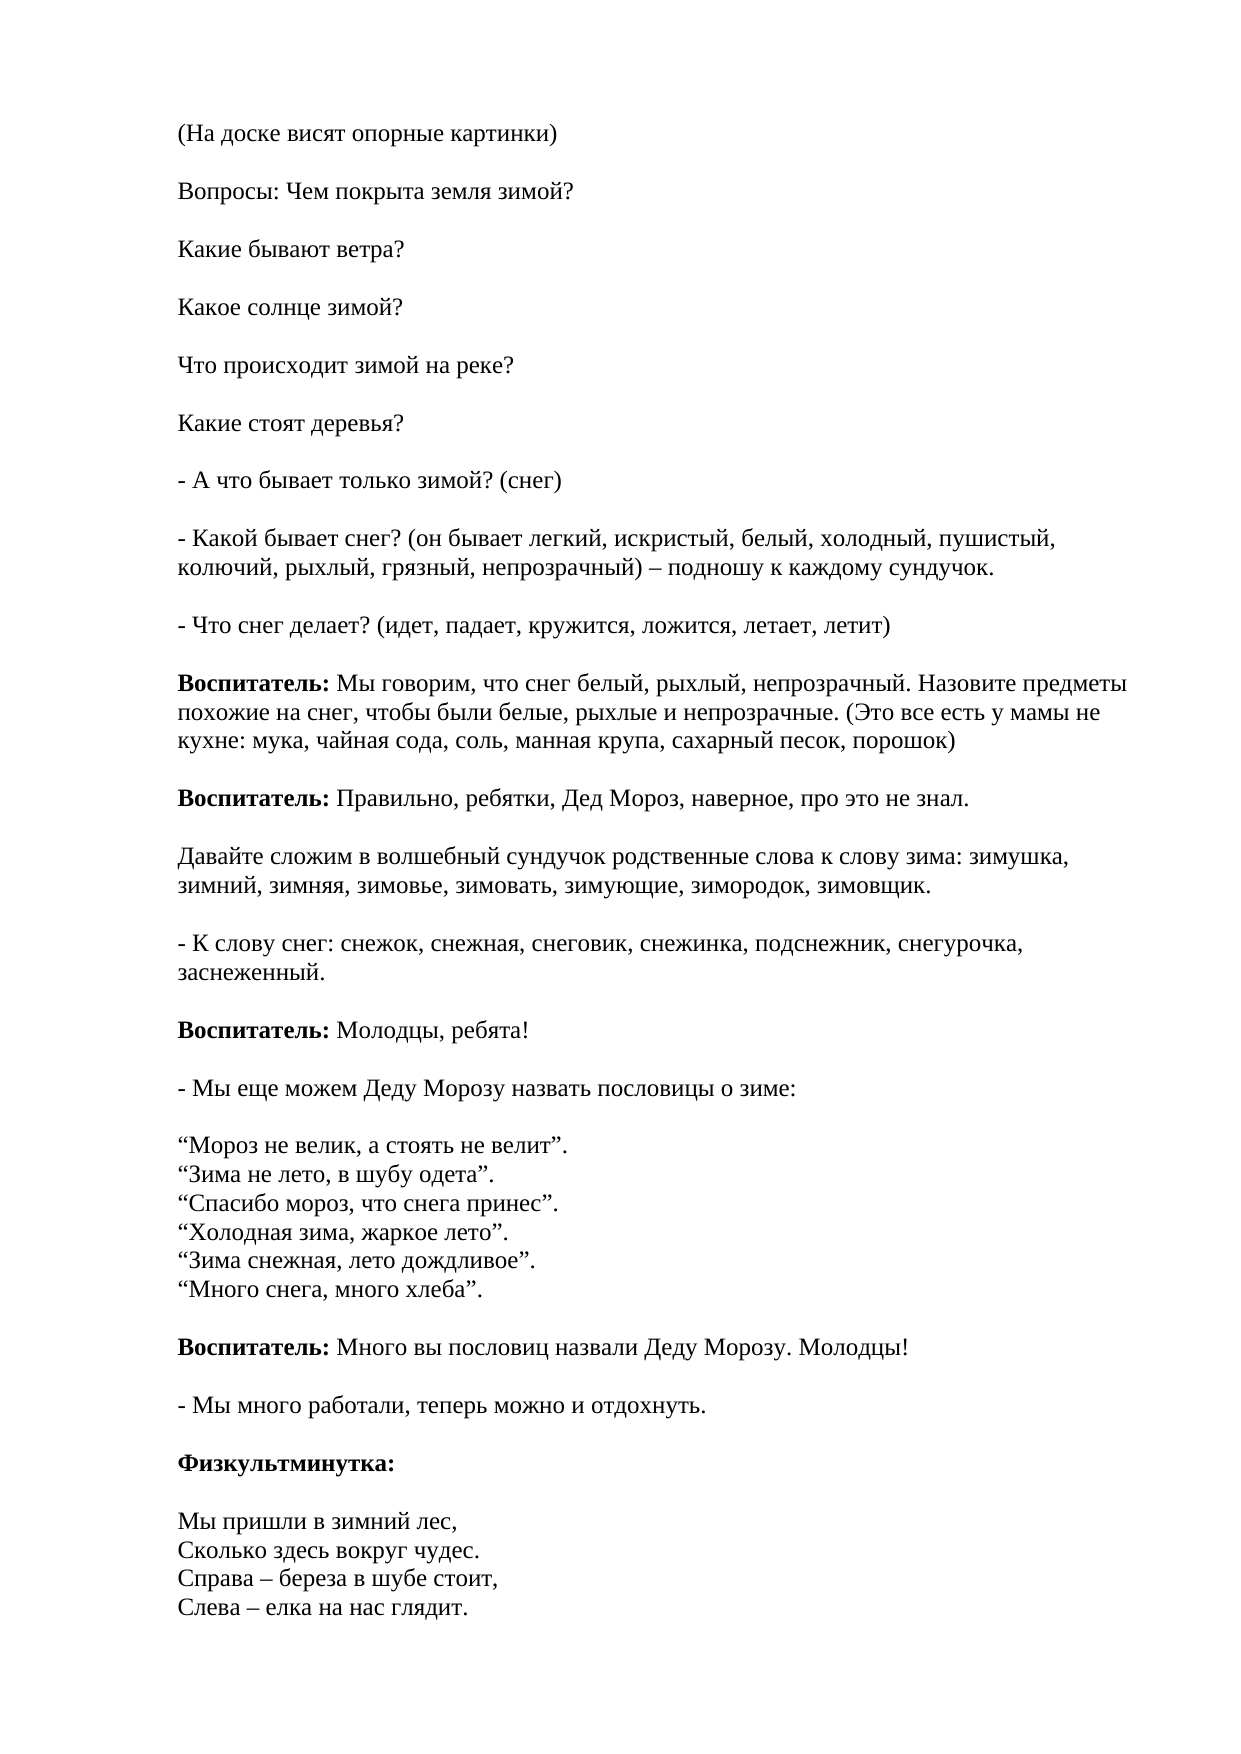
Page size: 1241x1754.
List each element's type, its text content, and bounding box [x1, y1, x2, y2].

text Воспитатель: Много вы пословиц назвали Деду Морозу. Молодцы! [177, 1332, 1152, 1361]
text - Какой бывает снег? (он бывает легкий, искристый, белый, холодный, пушистый, колючий, рыхлый, грязный, непрозрачный) – подношу к каждому сундучок. [177, 523, 1152, 581]
text Какое солнце зимой? [177, 292, 1152, 321]
text Какие стоят деревья? [177, 408, 1152, 436]
text Воспитатель: Мы говорим, что снег белый, рыхлый, непрозрачный. Назовите предметы похожие на снег, чтобы были белые, рыхлые и непрозрачные. (Это все есть у мамы не кухне: мука, чайная сода, соль, манная крупа, сахарный песок, порошок) [177, 668, 1152, 754]
text Что происходит зимой на реке? [177, 350, 1152, 378]
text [177, 1506, 1152, 1621]
text - А что бывает только зимой? (снег) [177, 466, 1152, 494]
text - Мы еще можем Деду Морозу назвать пословицы о зиме: [177, 1073, 1152, 1101]
text Воспитатель: Молодцы, ребята! [177, 1015, 1152, 1043]
text - Мы много работали, теперь можно и отдохнуть. [177, 1390, 1152, 1419]
text Физкультминутка: [177, 1448, 1152, 1477]
text Воспитатель: Правильно, ребятки, Дед Мороз, наверное, про это не знал. [177, 783, 1152, 812]
text “Мороз не велик, а стоять не велит”. “Зима не лето, в шубу одета”. “Спасибо мороз, что снега принес”. “Холодная зима, жаркое лето”. “Зима снежная, лето дождливое”. “Много снега, много хлеба”. [177, 1131, 1152, 1303]
text (На доске висят опорные картинки) [177, 118, 1152, 147]
text - К слову снег: снежок, снежная, снеговик, снежинка, подснежник, снегурочка, заснеженный. [177, 928, 1152, 986]
text - Что снег делает? (идет, падает, кружится, ложится, летает, летит) [177, 610, 1152, 639]
text Вопросы: Чем покрыта земля зимой? [177, 176, 1152, 205]
text Какие бывают ветра? [177, 234, 1152, 263]
text Давайте сложим в волшебный сундучок родственные слова к слову зима: зимушка, зимний, зимняя, зимовье, зимовать, зимующие, зимородок, зимовщик. [177, 841, 1152, 899]
